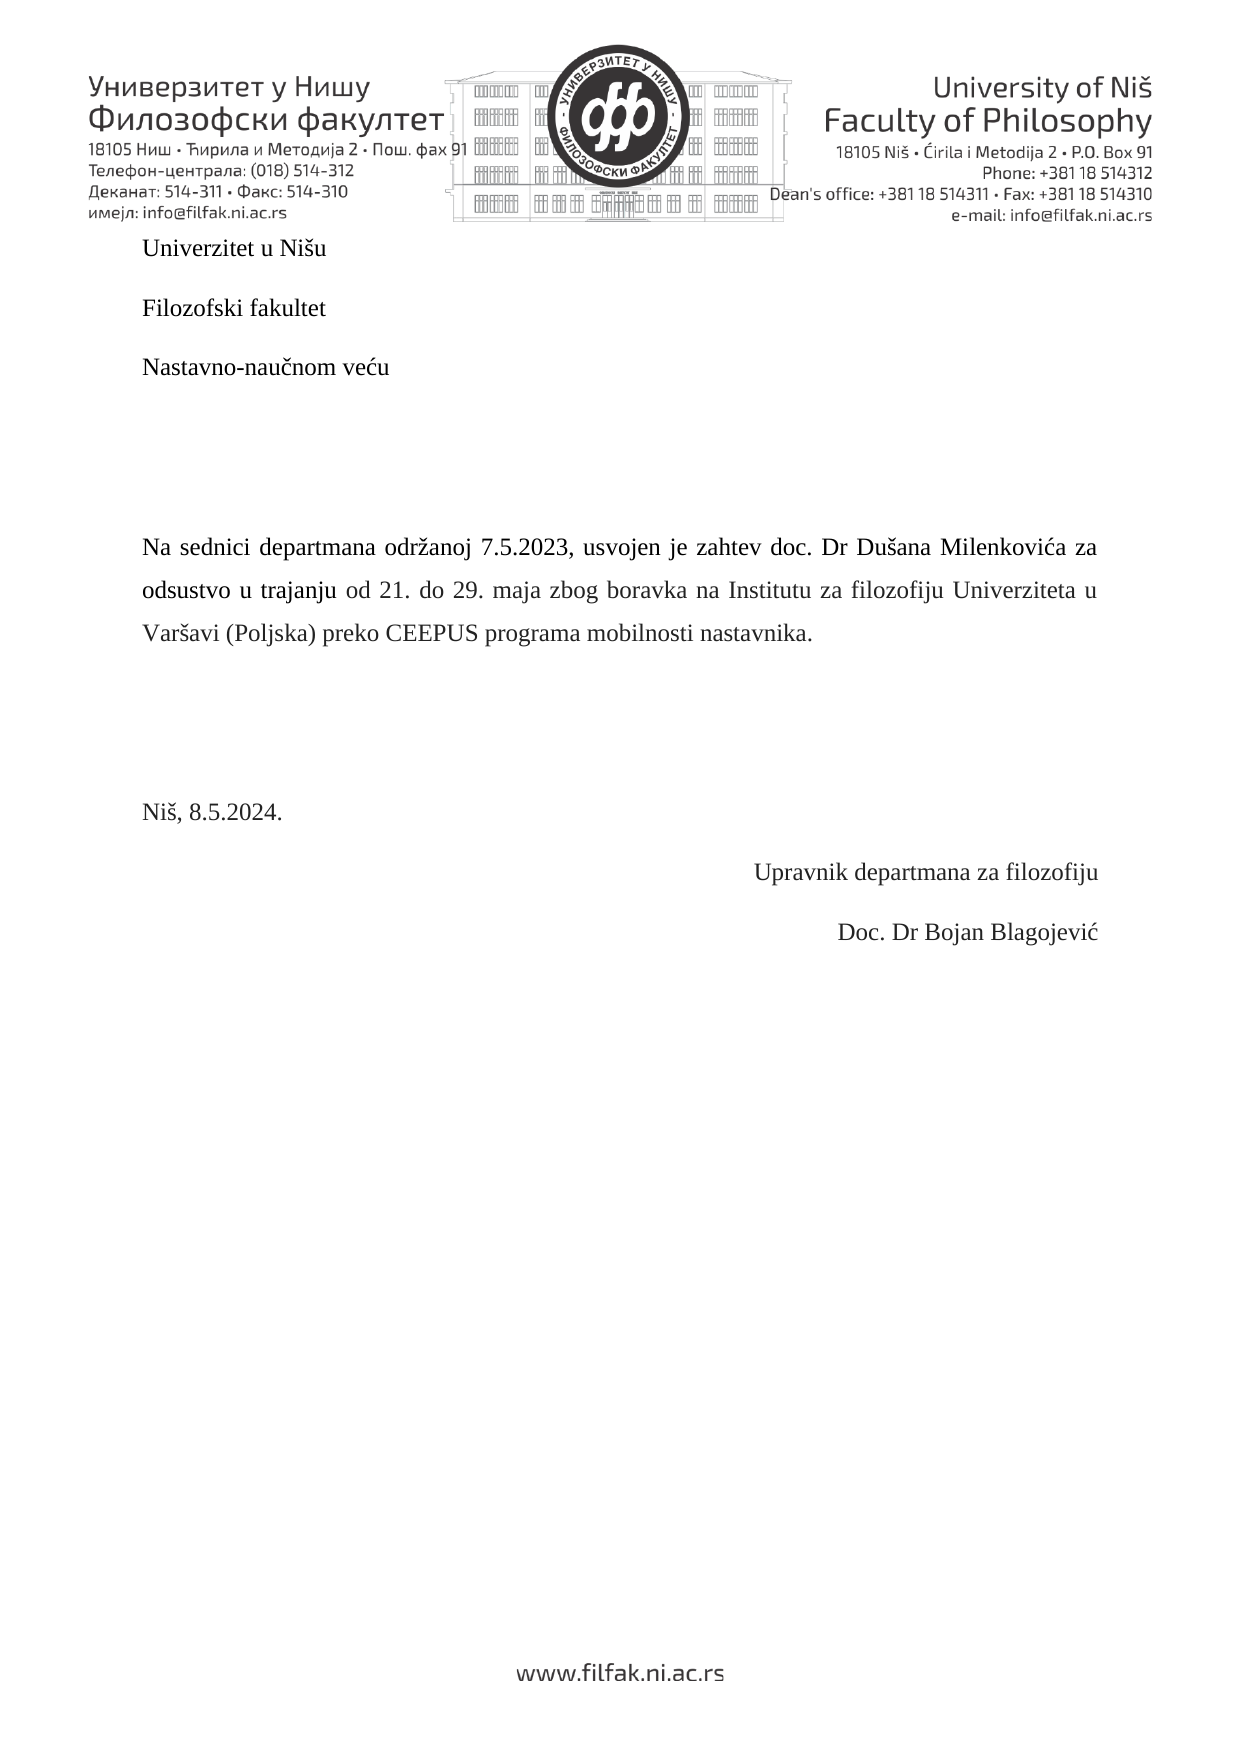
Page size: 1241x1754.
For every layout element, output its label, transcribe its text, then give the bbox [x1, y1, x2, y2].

text Na sednici departmana održanoj 7.5.2023, usvojen je zahtev doc. Dr Dušana Milenkovića za odsustvo u trajanju od 21. do 29. maja zbog boravka na Institutu za filozofiju Univerziteta u Varšavi (Poljska) preko CEEPUS programa mobilnosti nastavnika. [142, 532, 1098, 647]
text Upravnik departmana za filozofiju [142, 857, 1098, 886]
picture [516, 1663, 724, 1681]
text Filozofski fakultet [142, 293, 1098, 321]
picture [88, 44, 1152, 222]
text Doc. Dr Bojan Blagojević [142, 917, 1098, 946]
text Nastavno-naučnom veću [142, 352, 1098, 381]
text Niš, 8.5.2024. [142, 797, 1098, 826]
text Univerzitet u Nišu [142, 233, 1098, 262]
